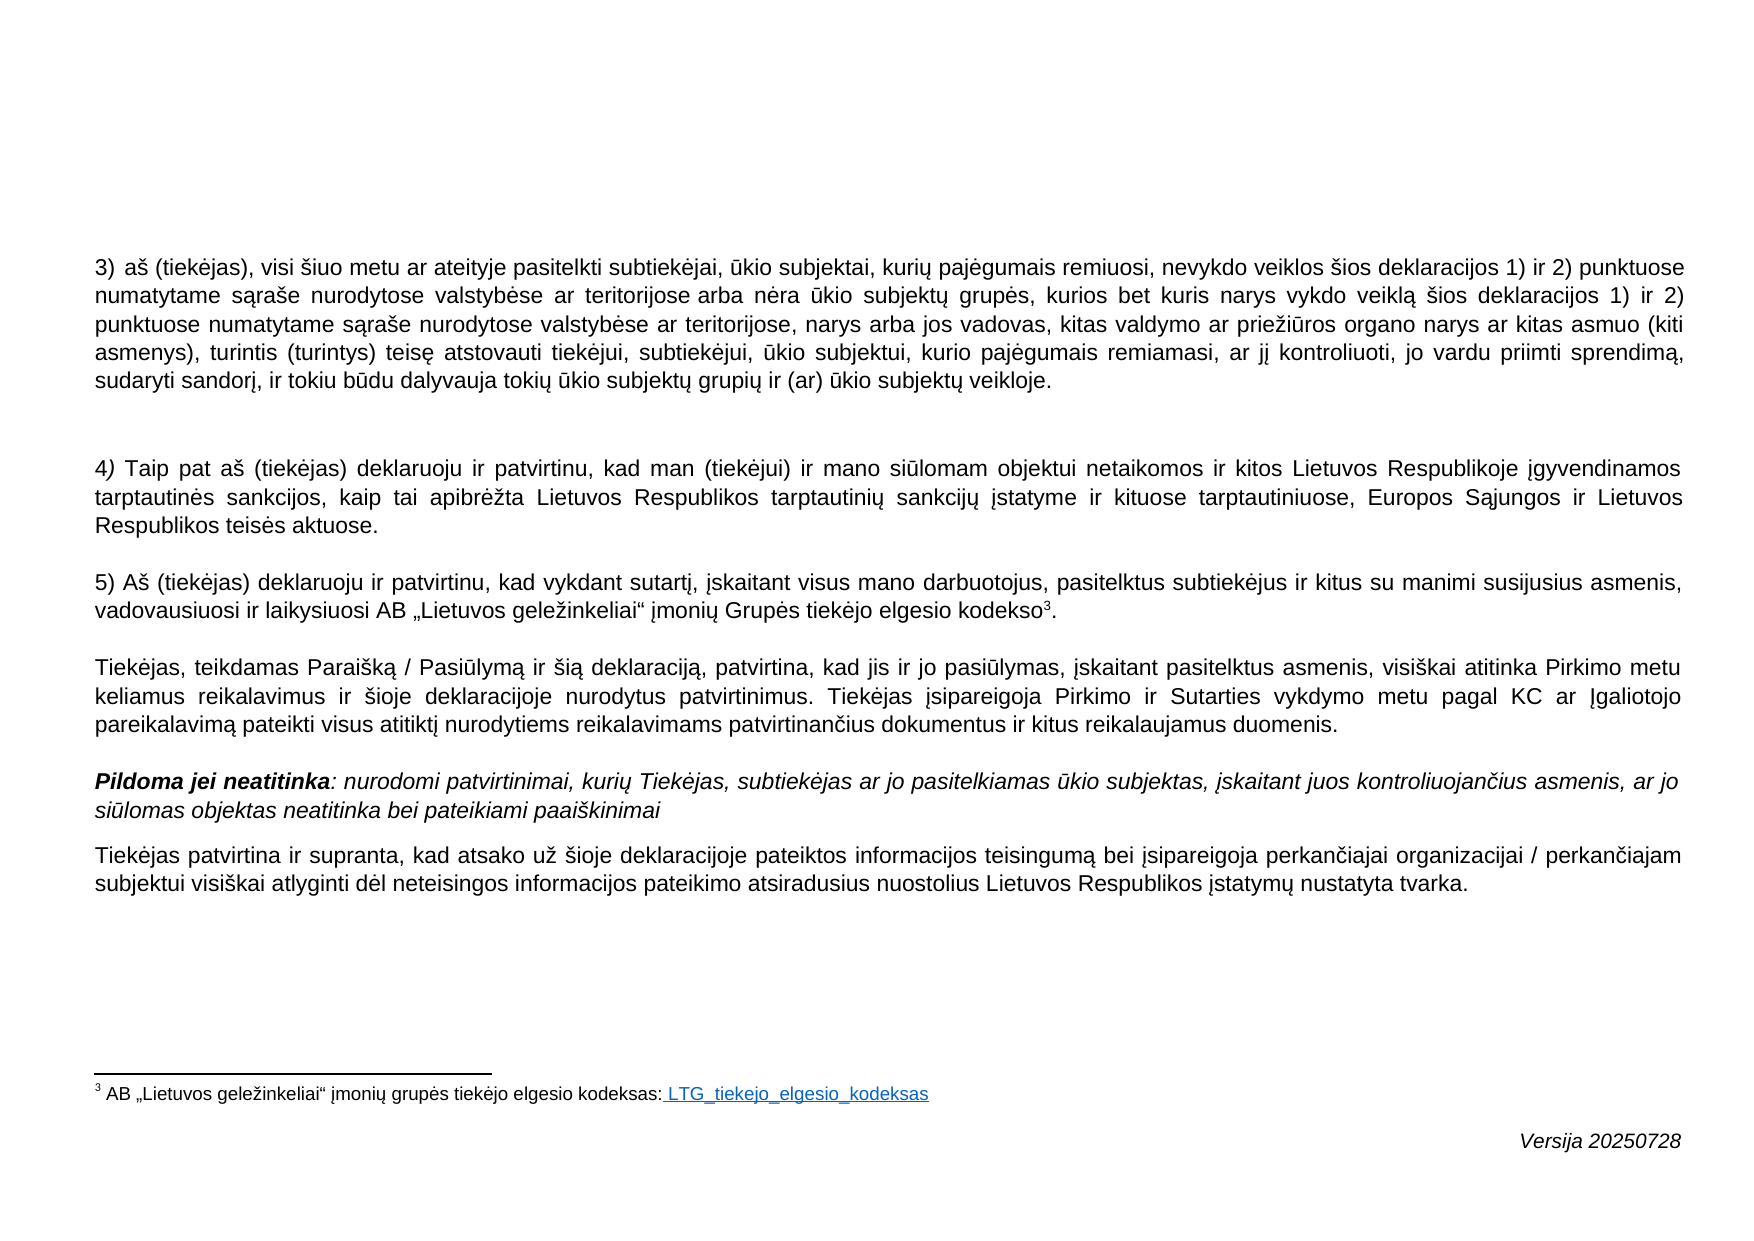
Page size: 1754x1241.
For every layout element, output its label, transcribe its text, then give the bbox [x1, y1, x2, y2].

list aš (tiekėjas), visi šiuo metu ar ateityje pasitelkti subtiekėjai, ūkio subjektai, kurių pajėgumais remiuosi, nevykdo veiklos šios deklaracijos 1) ir 2) punktuose numatytame sąraše nurodytose valstybėse ar teritorijose arba nėra ūkio subjektų grupės, kurios bet kuris narys vykdo veiklą šios deklaracijos 1) ir 2) punktuose numatytame sąraše nurodytose valstybėse ar teritorijose, narys arba jos vadovas, kitas valdymo ar priežiūros organo narys ar kitas asmuo (kiti asmenys), turintis (turintys) teisę atstovauti tiekėjui, subtiekėjui, ūkio subjektui, kurio pajėgumais remiamasi, ar jį kontroliuoti, jo vardu priimti sprendimą, sudaryti sandorį, ir tokiu būdu dalyvauja tokių ūkio subjektų grupių ir (ar) ūkio subjektų veikloje. [94, 254, 1686, 394]
list Tiekėjas, teikdamas Paraišką / Pasiūlymą ir šią deklaraciją, patvirtina, kad jis ir jo pasiūlymas, įskaitant pasitelktus asmenis, visiškai atitinka Pirkimo metu keliamus reikalavimus ir šioje deklaracijoje nurodytus patvirtinimus. Tiekėjas įsipareigoja Pirkimo ir Sutarties vykdymo metu pagal KC ar Įgaliotojo pareikalavimą pateikti visus atitiktį nurodytiems reikalavimams patvirtinančius dokumentus ir kitus reikalaujamus duomenis. [94, 654, 1683, 738]
text Pildoma jei neatitinka: nurodomi patvirtinimai, kurių Tiekėjas, subtiekėjas ar jo pasitelkiamas ūkio subjektas, įskaitant juos kontroliuojančius asmenis, ar jo siūlomas objektas neatitinka bei pateikiami paaiškinimai [94, 768, 1683, 823]
text 4) Taip pat aš (tiekėjas) deklaruoju ir patvirtinu, kad man (tiekėjui) ir mano siūlomam objektui netaikomos ir kitos Lietuvos Respublikoje įgyvendinamos tarptautinės sankcijos, kaip tai apibrėžta Lietuvos Respublikos tarptautinių sankcijų įstatyme ir kituose tarptautiniuose, Europos Sąjungos ir Lietuvos Respublikos teisės aktuose. [94, 455, 1683, 538]
list Tiekėjas patvirtina ir supranta, kad atsako už šioje deklaracijoje pateiktos informacijos teisingumą bei įsipareigoja perkančiajai organizacijai / perkančiajam subjektui visiškai atlyginti dėl neteisingos informacijos pateikimo atsiradusius nuostolius Lietuvos Respublikos įstatymų nustatyta tvarka. [94, 842, 1683, 896]
text 5) Aš (tiekėjas) deklaruoju ir patvirtinu, kad vykdant sutartį, įskaitant visus mano darbuotojus, pasitelktus subtiekėjus ir kitus su manimi susijusius asmenis, vadovausiuosi ir laikysiuosi AB „Lietuvos geležinkeliai“ įmonių Grupės tiekėjo elgesio kodekso. [94, 569, 1683, 624]
